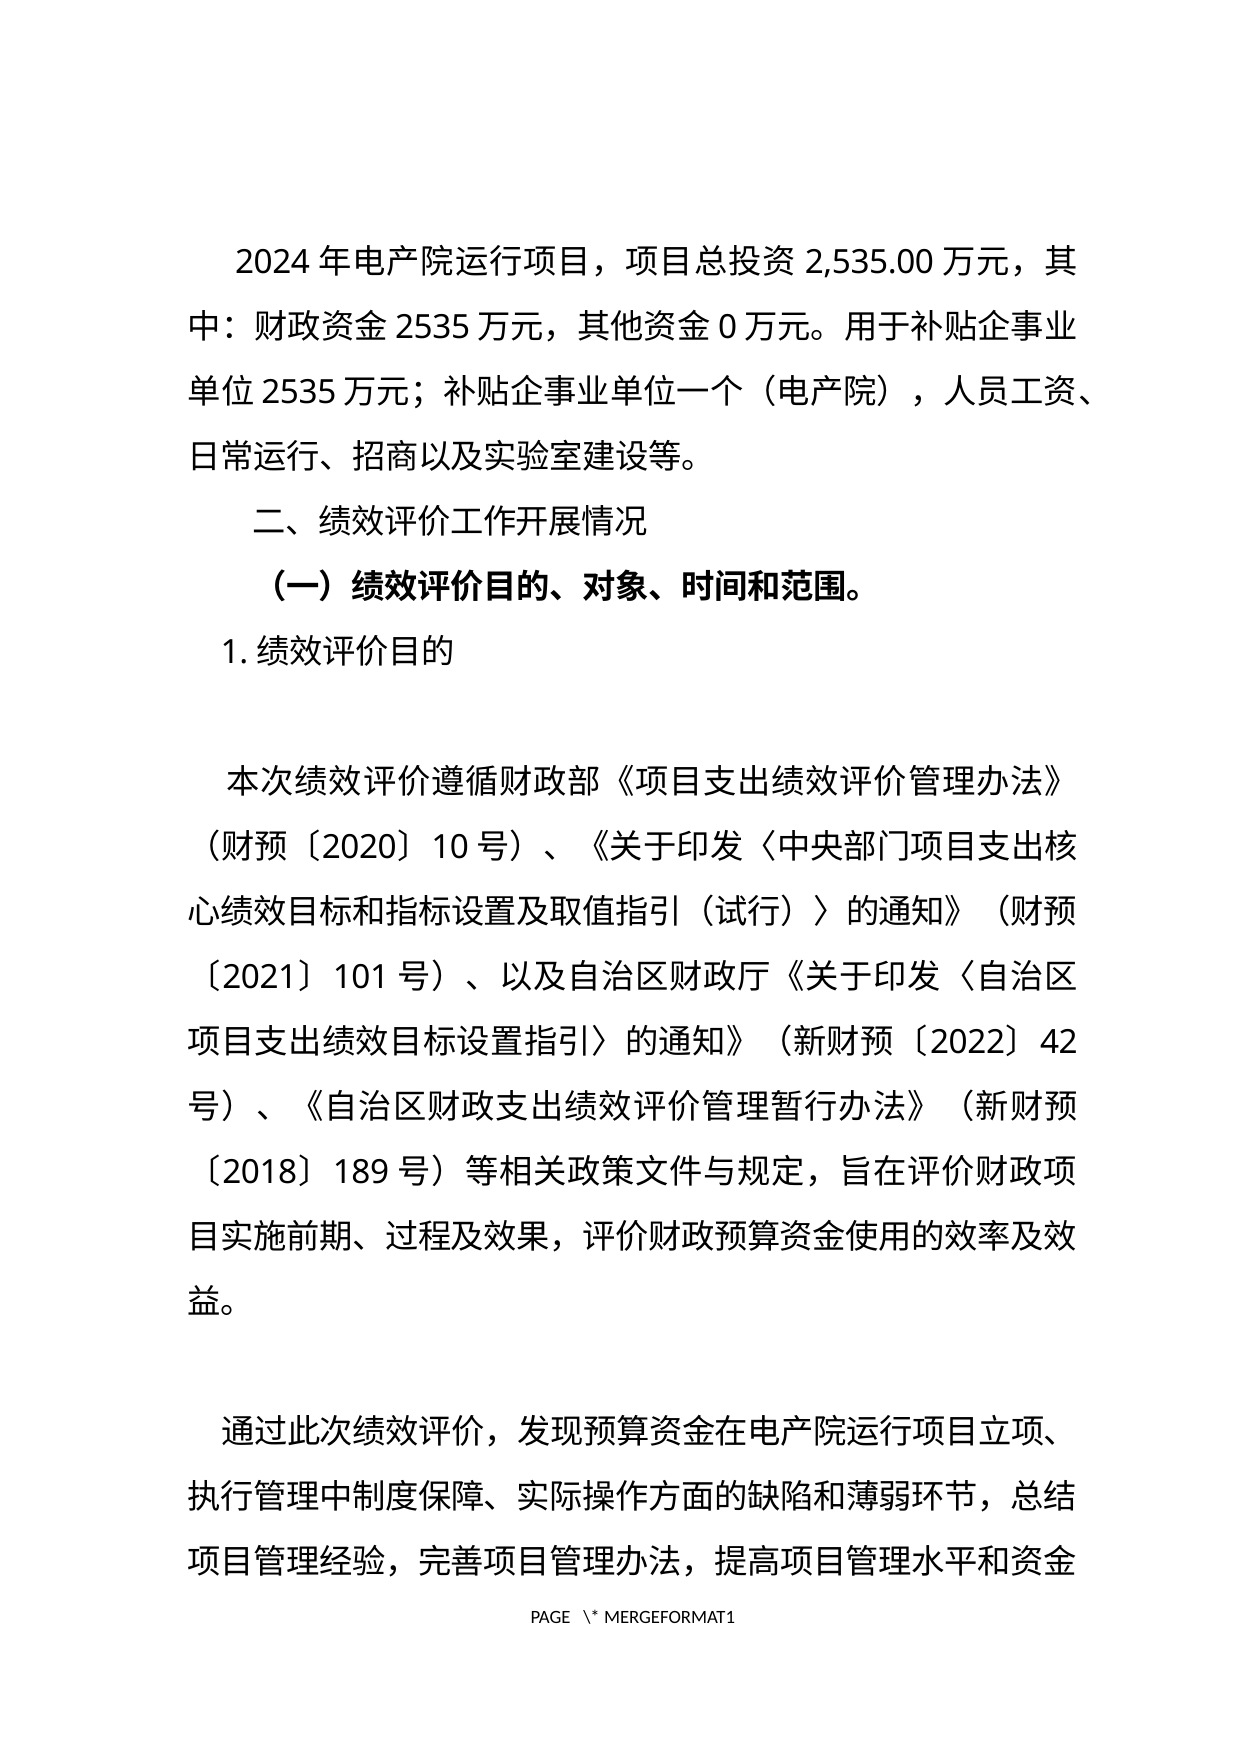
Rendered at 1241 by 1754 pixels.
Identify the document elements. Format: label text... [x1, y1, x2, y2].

text 1.项目绩效总目标 2024年电产院运行项目，项目总投资2,535.00万元，其中：财政资金2535万元，其他资金0万元。用于补贴企事业单位2535万元；补贴企事业单位一个（电产院），人员工资、日常运行、招商以及实验室建设等。通过实施本项目，为喀什地区培养电子信息行业技能型人才，助力喀什地区产业转型升级。 2.阶段性目标 2024年电产院运行项目，项目总投资2,535.00万元，其中：财政资金2535万元，其他资金0万元。用于补贴企事业单位2535万元；补贴企事业单位一个（电产院），人员工资、日常运行、招商以及实验室建设等。 [187, 162, 1078, 487]
text 二、绩效评价工作开展情况 [187, 487, 1078, 552]
text （一）绩效评价目的、对象、时间和范围。 [187, 552, 1078, 617]
